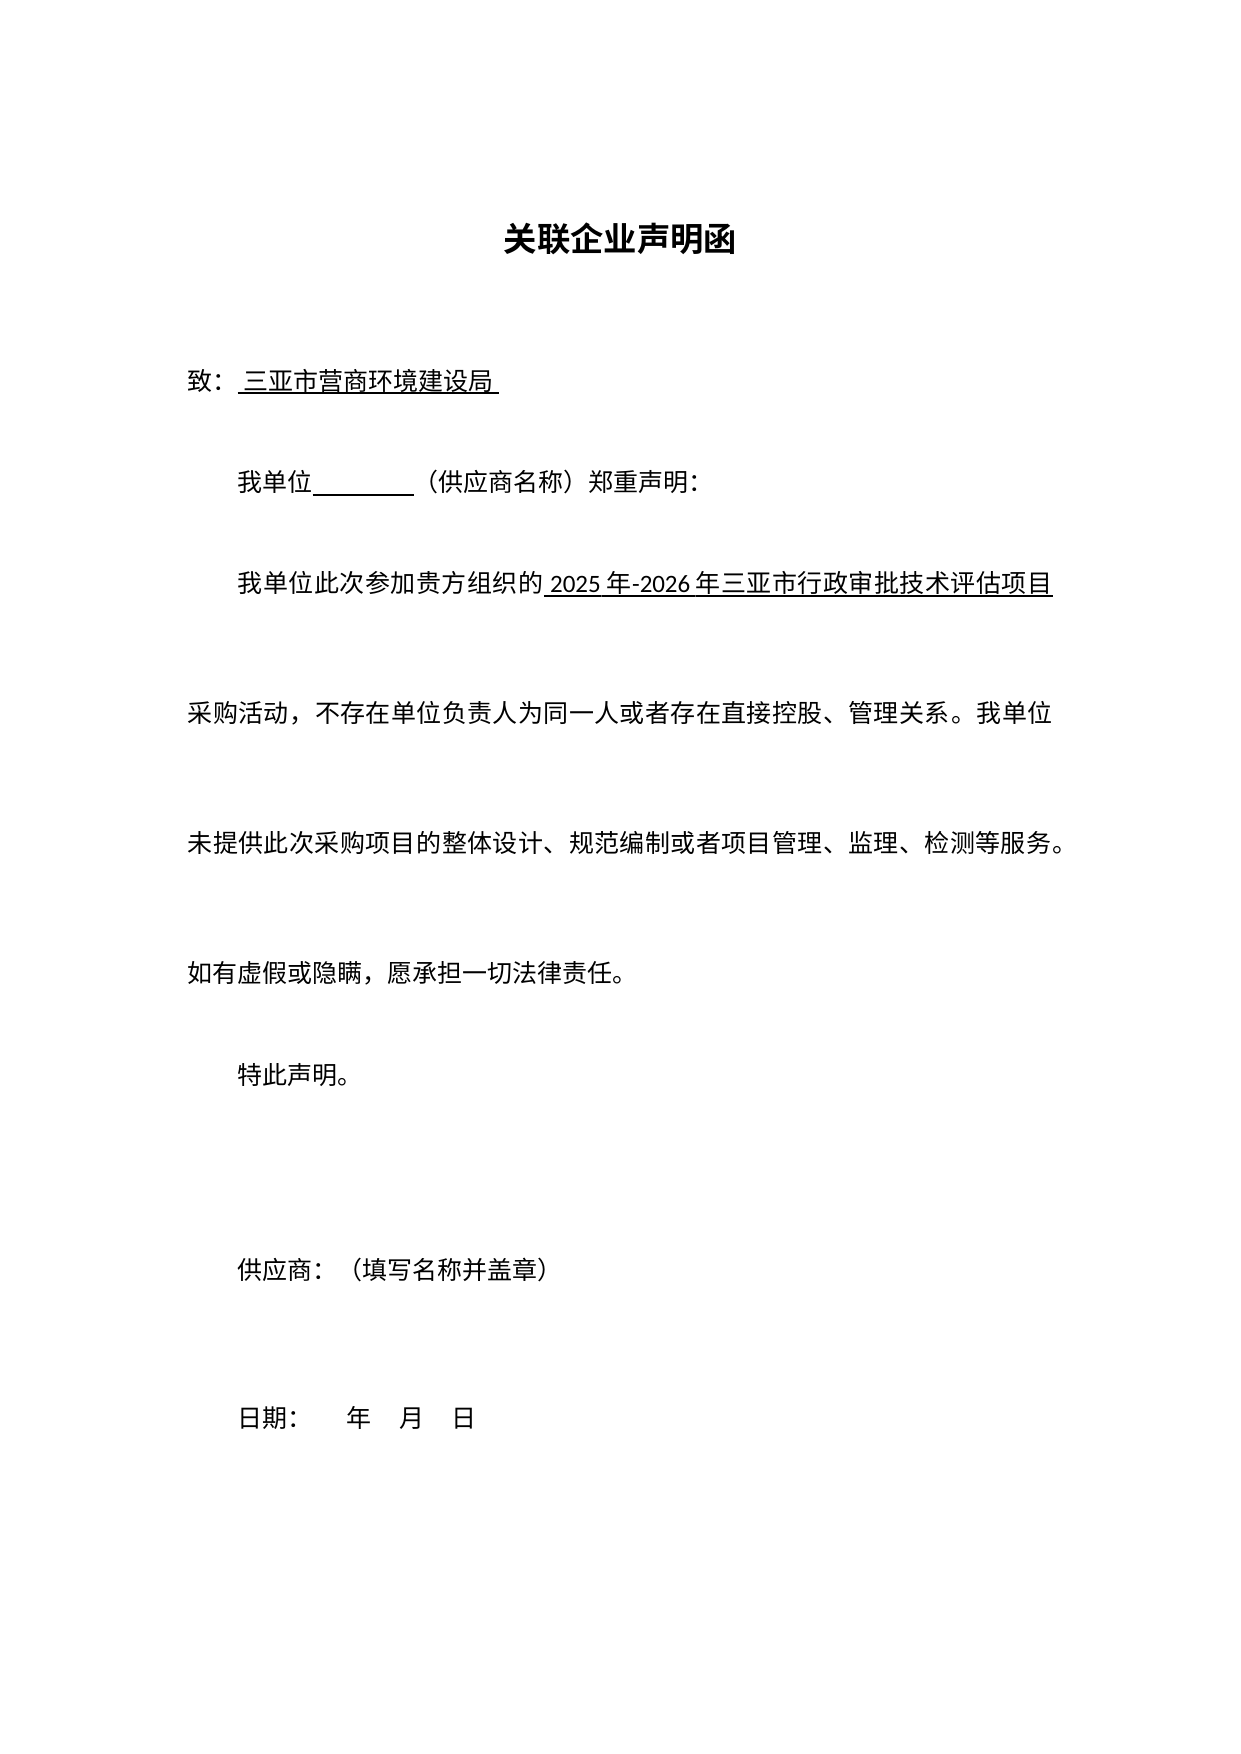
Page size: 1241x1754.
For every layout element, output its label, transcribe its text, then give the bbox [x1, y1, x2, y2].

text 我单位此次参加贵方组织的 2025年-2026年三亚市行政审批技术评估项目 采购活动，不存在单位负责人为同一人或者存在直接控股、管理关系。我单位未提供此次采购项目的整体设计、规范编制或者项目管理、监理、检测等服务。如有虚假或隐瞒，愿承担一切法律责任。 [187, 549, 1053, 1004]
text 供应商：（填写名称并盖章） [187, 1236, 1053, 1301]
text 特此声明。 [187, 1041, 1053, 1106]
text 日期： 年 月 日 [187, 1384, 1053, 1449]
text 我单位 （供应商名称）郑重声明： [187, 448, 1053, 513]
text 致： 三亚市营商环境建设局 [187, 347, 1053, 412]
text 关联企业声明函 [187, 212, 1053, 261]
